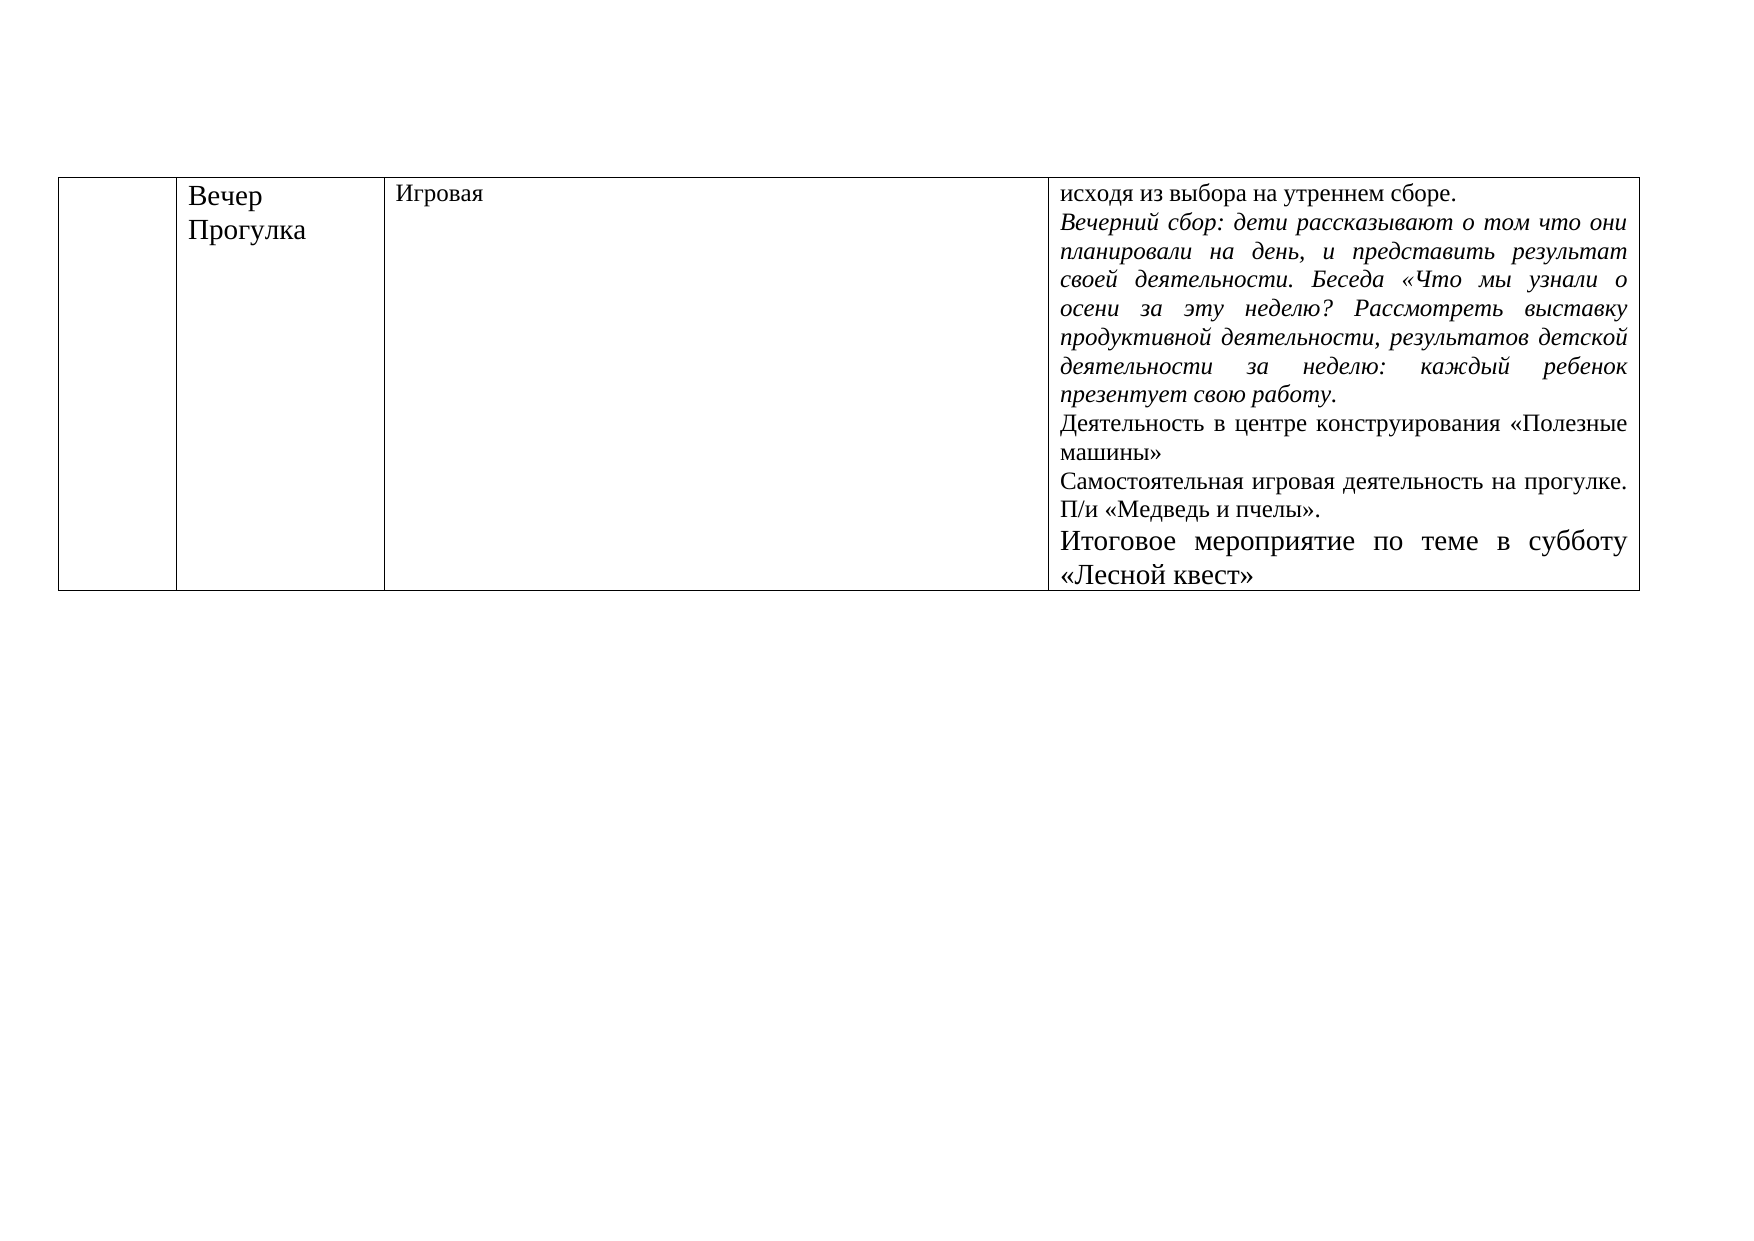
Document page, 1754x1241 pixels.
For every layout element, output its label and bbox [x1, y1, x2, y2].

table_cell [1049, 178, 1639, 590]
table_cell [385, 178, 1048, 590]
table_cell [177, 178, 384, 590]
table_cell [59, 178, 176, 590]
